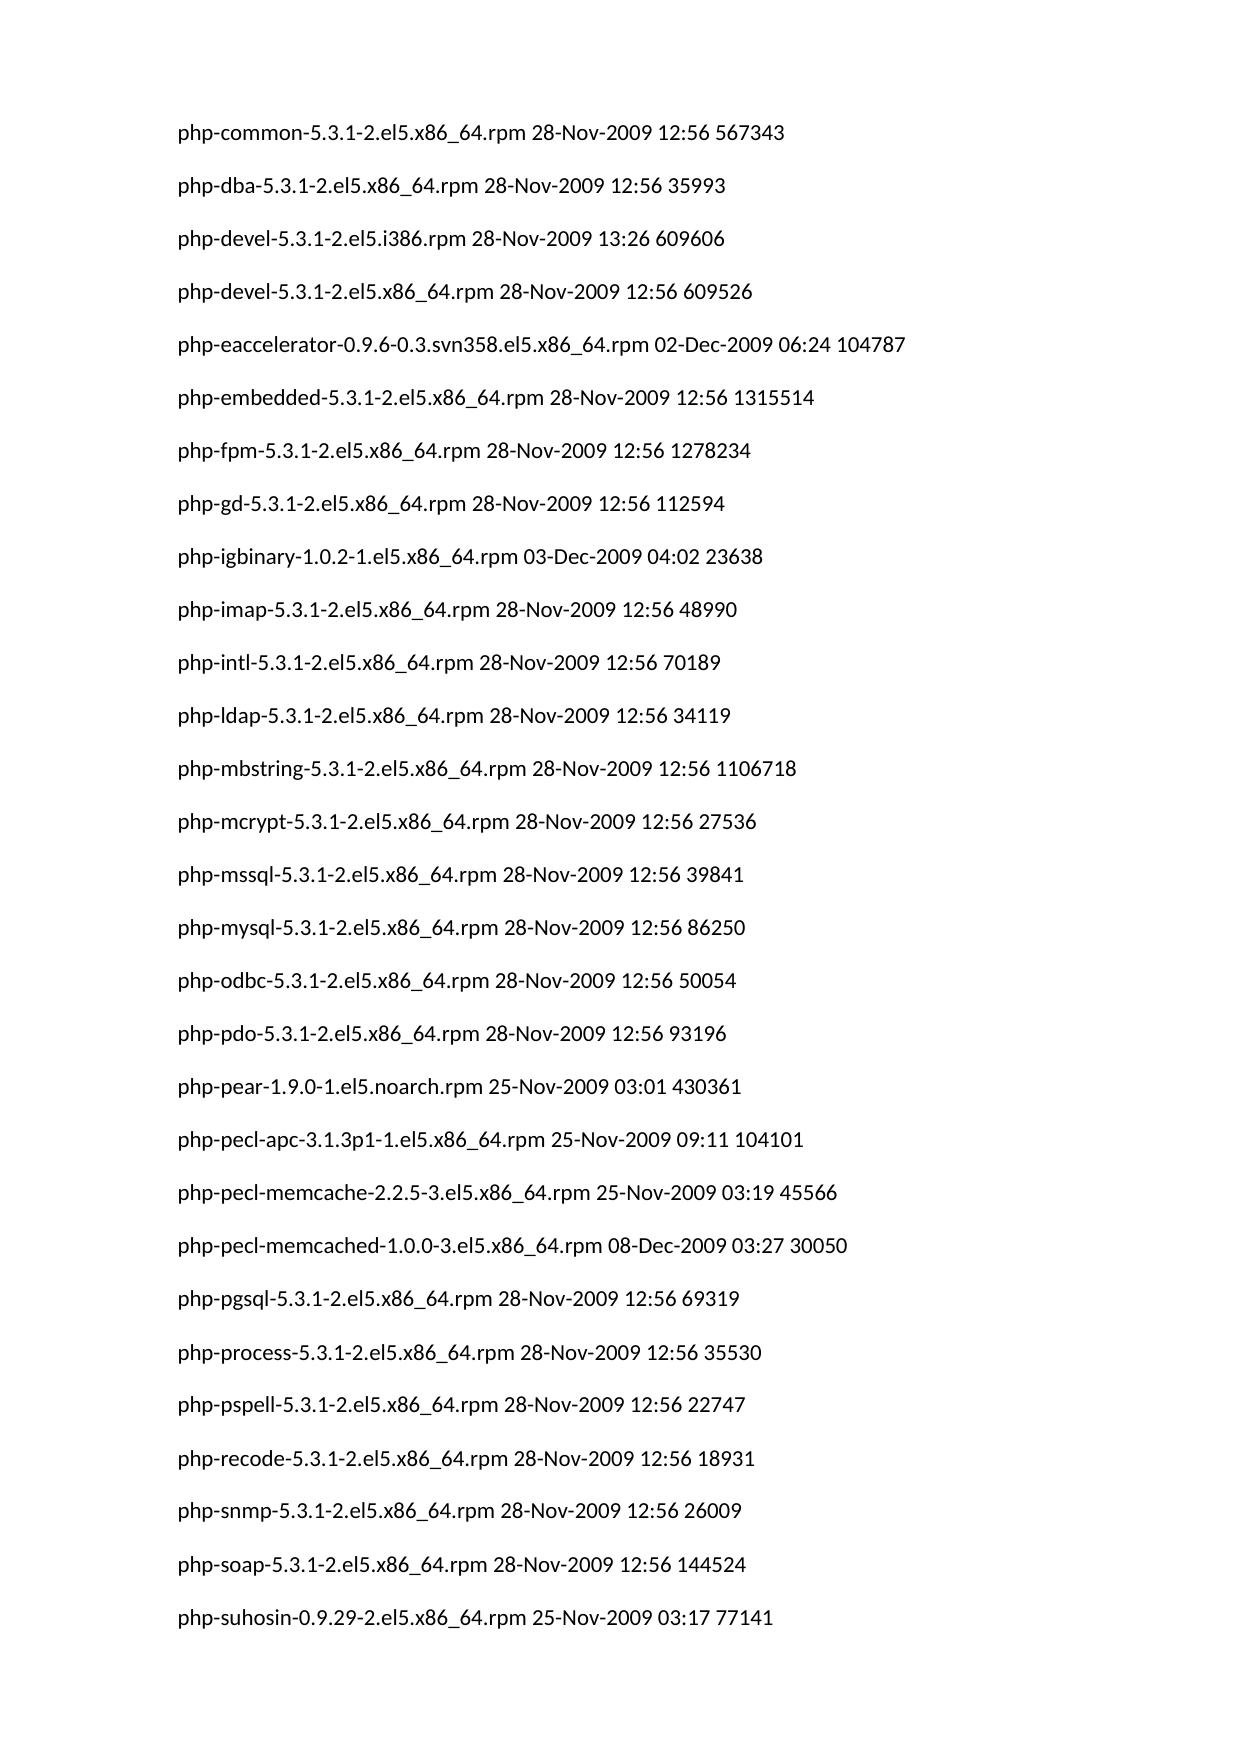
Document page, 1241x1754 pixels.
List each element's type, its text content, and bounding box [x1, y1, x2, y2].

text php-soap-5.3.1-2.el5.x86_64.rpm 28-Nov-2009 12:56 144524 [177, 1550, 1152, 1578]
text php-ldap-5.3.1-2.el5.x86_64.rpm 28-Nov-2009 12:56 34119 [177, 701, 1152, 729]
text php-pear-1.9.0-1.el5.noarch.rpm 25-Nov-2009 03:01 430361 [177, 1072, 1152, 1101]
text php-pdo-5.3.1-2.el5.x86_64.rpm 28-Nov-2009 12:56 93196 [177, 1019, 1152, 1047]
text php-devel-5.3.1-2.el5.i386.rpm 28-Nov-2009 13:26 609606 [177, 224, 1152, 252]
text php-pgsql-5.3.1-2.el5.x86_64.rpm 28-Nov-2009 12:56 69319 [177, 1284, 1152, 1313]
text php-recode-5.3.1-2.el5.x86_64.rpm 28-Nov-2009 12:56 18931 [177, 1444, 1152, 1472]
text php-intl-5.3.1-2.el5.x86_64.rpm 28-Nov-2009 12:56 70189 [177, 648, 1152, 676]
text php-process-5.3.1-2.el5.x86_64.rpm 28-Nov-2009 12:56 35530 [177, 1338, 1152, 1366]
text php-suhosin-0.9.29-2.el5.x86_64.rpm 25-Nov-2009 03:17 77141 [177, 1603, 1152, 1631]
text php-igbinary-1.0.2-1.el5.x86_64.rpm 03-Dec-2009 04:02 23638 [177, 542, 1152, 570]
text php-devel-5.3.1-2.el5.x86_64.rpm 28-Nov-2009 12:56 609526 [177, 277, 1152, 305]
text php-mysql-5.3.1-2.el5.x86_64.rpm 28-Nov-2009 12:56 86250 [177, 913, 1152, 941]
text php-pecl-apc-3.1.3p1-1.el5.x86_64.rpm 25-Nov-2009 09:11 104101 [177, 1126, 1152, 1153]
text php-snmp-5.3.1-2.el5.x86_64.rpm 28-Nov-2009 12:56 26009 [177, 1497, 1152, 1525]
text php-common-5.3.1-2.el5.x86_64.rpm 28-Nov-2009 12:56 567343 [177, 118, 1152, 146]
text php-imap-5.3.1-2.el5.x86_64.rpm 28-Nov-2009 12:56 48990 [177, 595, 1152, 623]
text php-pspell-5.3.1-2.el5.x86_64.rpm 28-Nov-2009 12:56 22747 [177, 1391, 1152, 1419]
text php-mbstring-5.3.1-2.el5.x86_64.rpm 28-Nov-2009 12:56 1106718 [177, 754, 1152, 782]
text php-dba-5.3.1-2.el5.x86_64.rpm 28-Nov-2009 12:56 35993 [177, 171, 1152, 199]
text php-gd-5.3.1-2.el5.x86_64.rpm 28-Nov-2009 12:56 112594 [177, 489, 1152, 517]
text php-mcrypt-5.3.1-2.el5.x86_64.rpm 28-Nov-2009 12:56 27536 [177, 807, 1152, 835]
text php-odbc-5.3.1-2.el5.x86_64.rpm 28-Nov-2009 12:56 50054 [177, 966, 1152, 994]
text php-eaccelerator-0.9.6-0.3.svn358.el5.x86_64.rpm 02-Dec-2009 06:24 104787 [177, 330, 1152, 358]
text php-embedded-5.3.1-2.el5.x86_64.rpm 28-Nov-2009 12:56 1315514 [177, 383, 1152, 411]
text php-pecl-memcache-2.2.5-3.el5.x86_64.rpm 25-Nov-2009 03:19 45566 [177, 1178, 1152, 1207]
text php-mssql-5.3.1-2.el5.x86_64.rpm 28-Nov-2009 12:56 39841 [177, 860, 1152, 888]
text php-pecl-memcached-1.0.0-3.el5.x86_64.rpm 08-Dec-2009 03:27 30050 [177, 1232, 1152, 1259]
text php-fpm-5.3.1-2.el5.x86_64.rpm 28-Nov-2009 12:56 1278234 [177, 436, 1152, 464]
